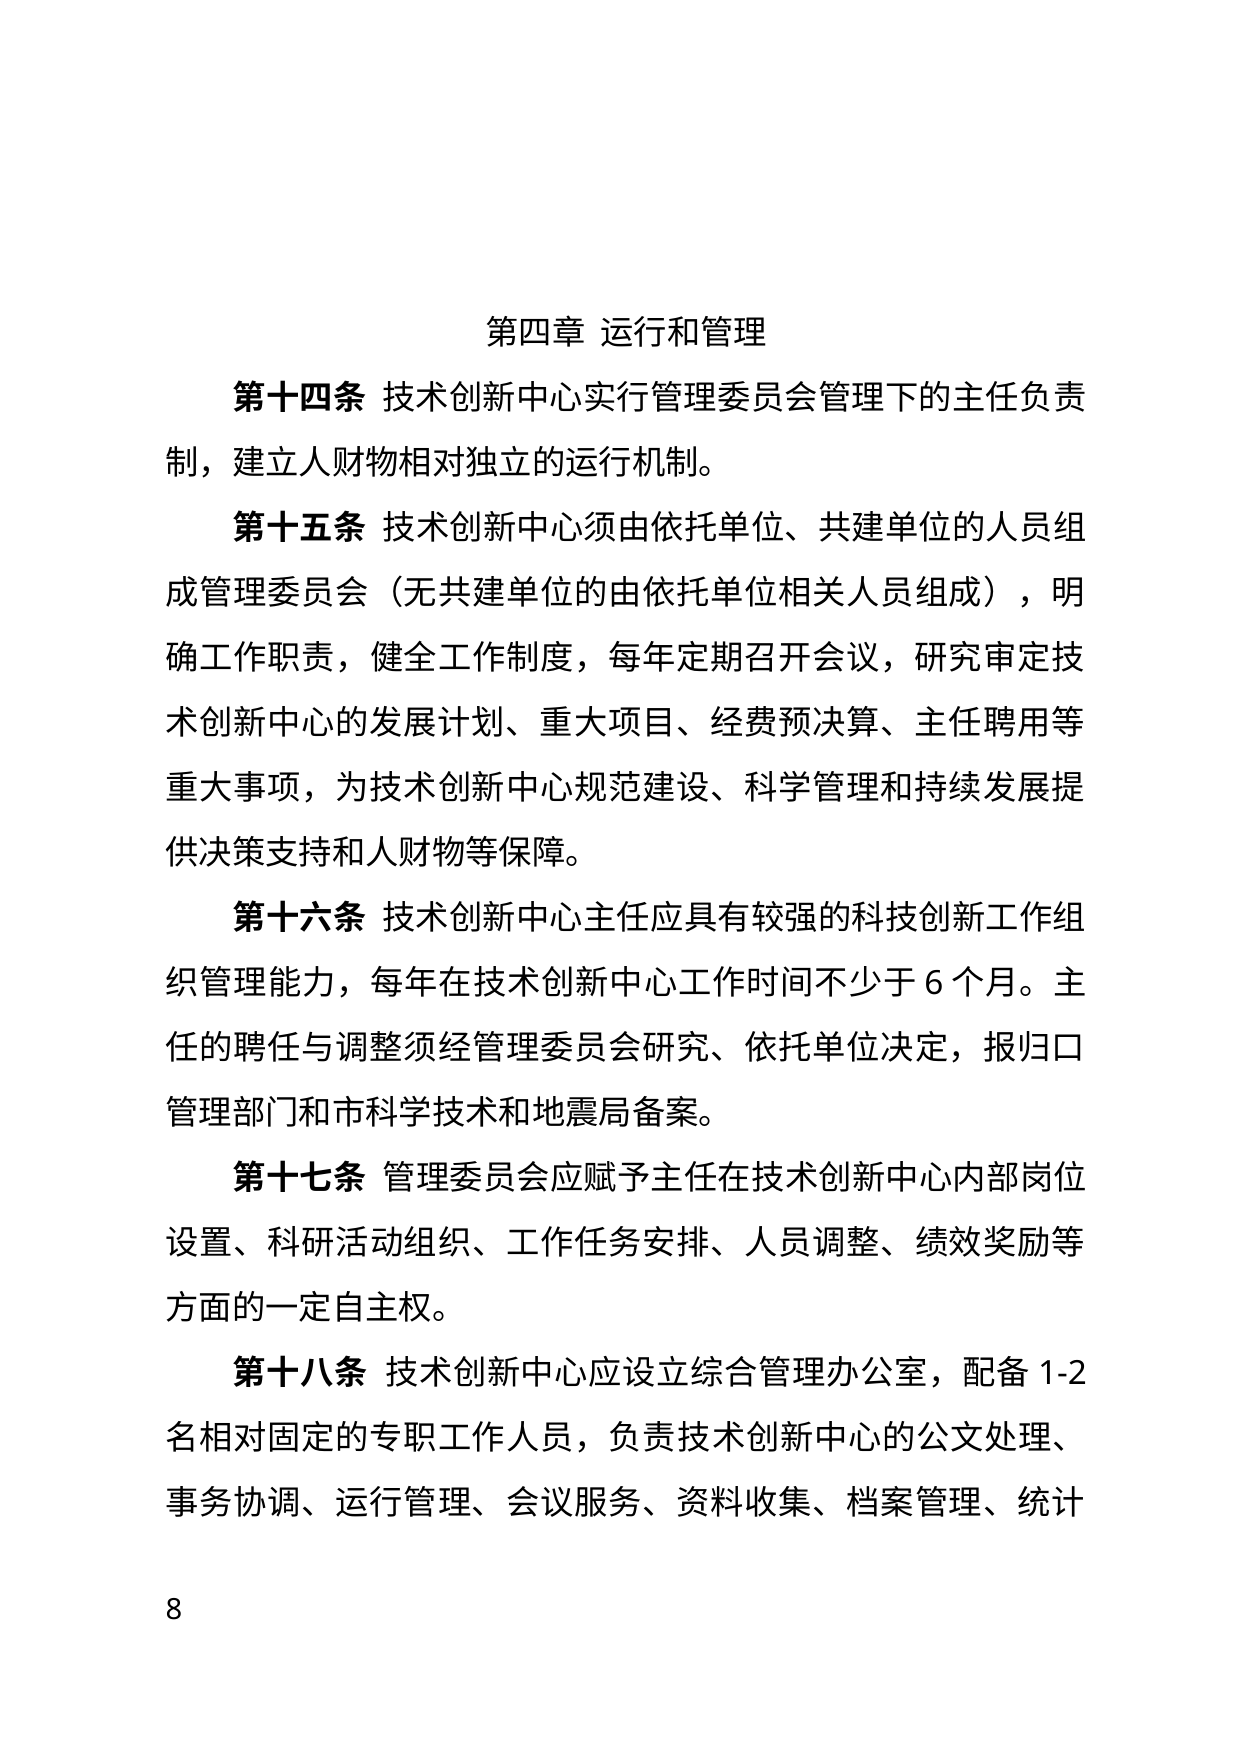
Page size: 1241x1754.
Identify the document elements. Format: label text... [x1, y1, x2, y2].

text 第四章 运行和管理 [165, 298, 1087, 363]
text 第十四条 技术创新中心实行管理委员会管理下的主任负责制，建立人财物相对独立的运行机制。 [165, 363, 1087, 493]
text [165, 1338, 1087, 1533]
text 第十六条 技术创新中心主任应具有较强的科技创新工作组织管理能力，每年在技术创新中心工作时间不少于6个月。主任的聘任与调整须经管理委员会研究、依托单位决定，报归口管理部门和市科学技术和地震局备案。 [165, 883, 1087, 1143]
text 第十七条 管理委员会应赋予主任在技术创新中心内部岗位设置、科研活动组织、工作任务安排、人员调整、绩效奖励等方面的一定自主权。 [165, 1143, 1087, 1338]
text 第十五条 技术创新中心须由依托单位、共建单位的人员组成管理委员会（无共建单位的由依托单位相关人员组成），明确工作职责，健全工作制度，每年定期召开会议，研究审定技术创新中心的发展计划、重大项目、经费预决算、主任聘用等重大事项，为技术创新中心规范建设、科学管理和持续发展提供决策支持和人财物等保障。 [165, 493, 1087, 883]
